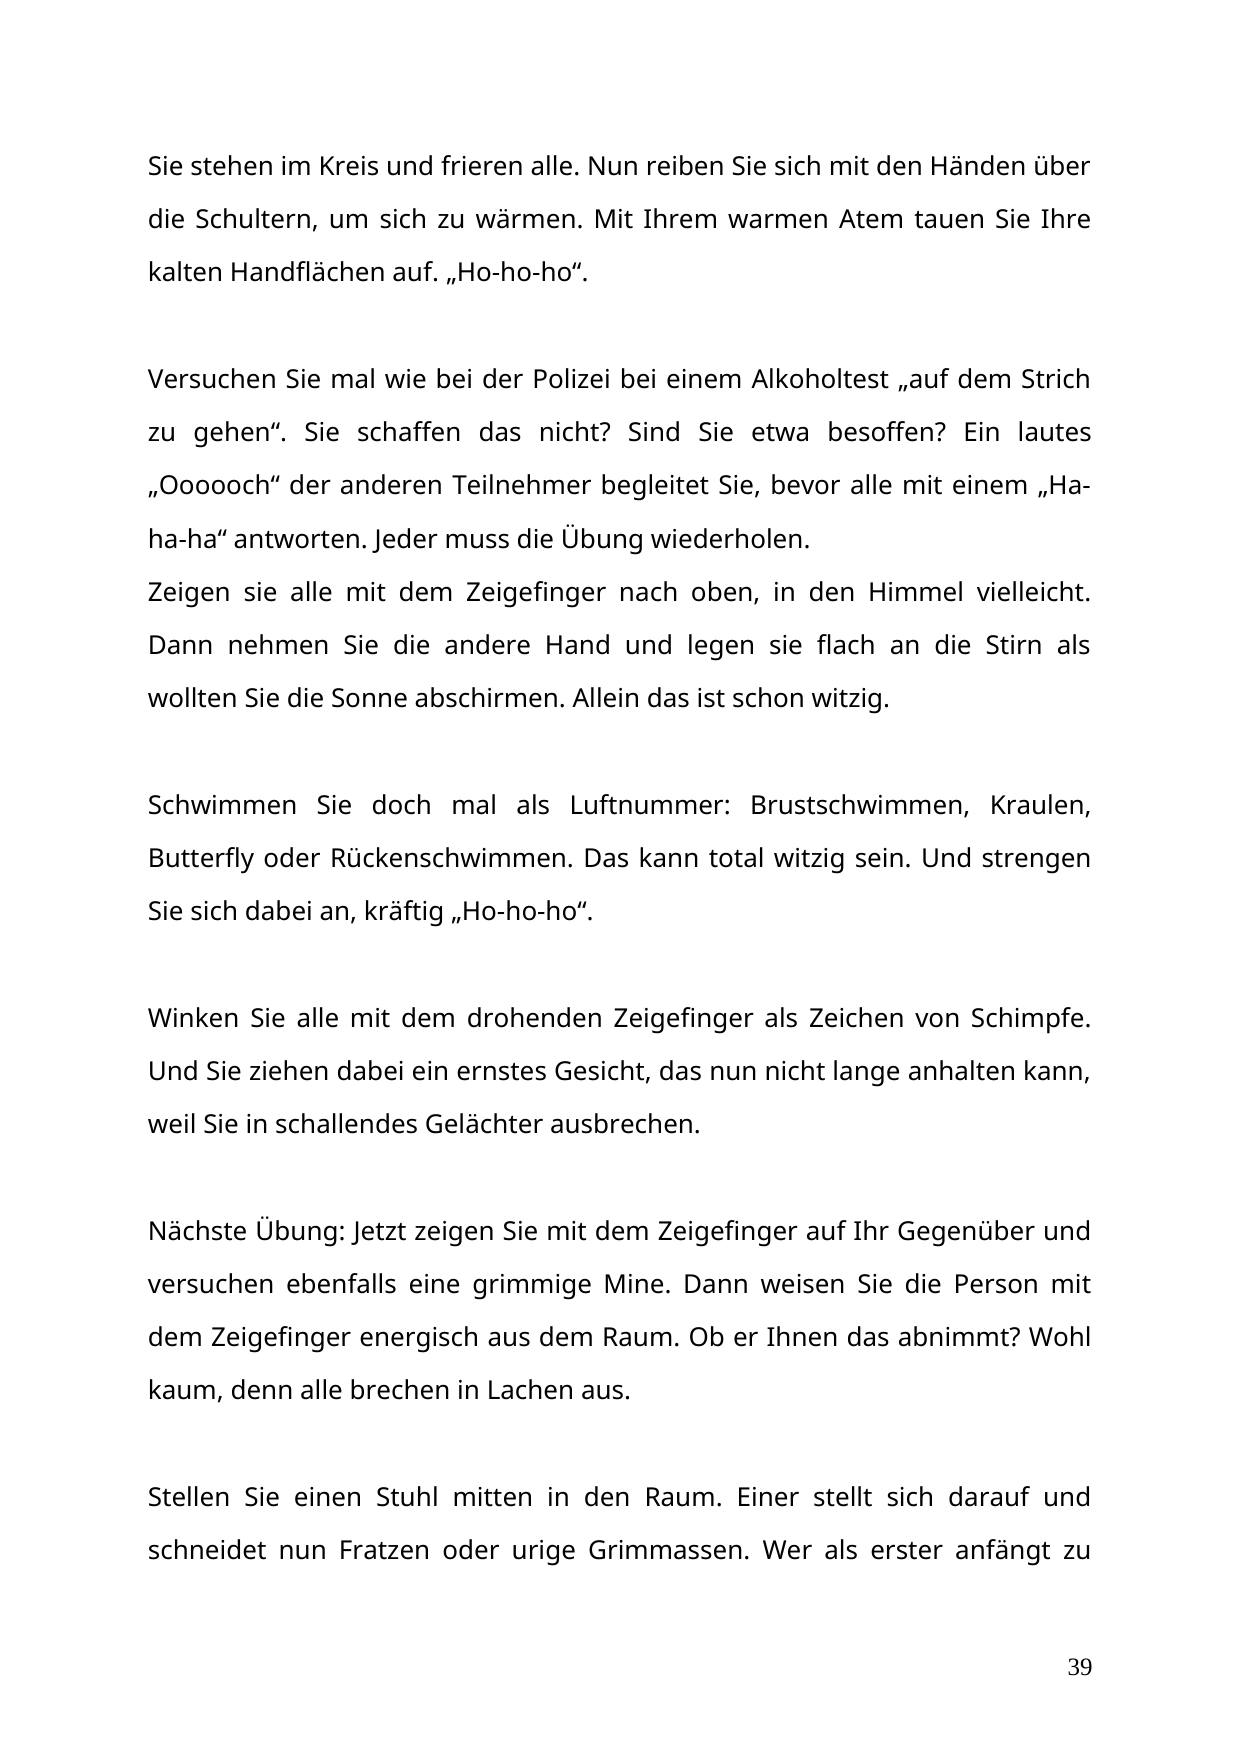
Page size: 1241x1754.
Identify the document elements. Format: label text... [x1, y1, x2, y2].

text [148, 1478, 1093, 1567]
text Zeigen sie alle mit dem Zeigefinger nach oben, in den Himmel vielleicht. Dann nehmen Sie die andere Hand und legen sie flach an die Stirn als wollten Sie die Sonne abschirmen. Allein das ist schon witzig. [148, 573, 1093, 715]
text Nächste Übung: Jetzt zeigen Sie mit dem Zeigefinger auf Ihr Gegenüber und versuchen ebenfalls eine grimmige Mine. Dann weisen Sie die Person mit dem Zeigefinger energisch aus dem Raum. Ob er Ihnen das abnimmt? Wohl kaum, denn alle brechen in Lachen aus. [148, 1212, 1093, 1407]
text Versuchen Sie mal wie bei der Polizei bei einem Alkoholtest „auf dem Strich zu gehen“. Sie schaffen das nicht? Sind Sie etwa besoffen? Ein lautes „Oooooch“ der anderen Teilnehmer begleitet Sie, bevor alle mit einem „Ha-ha-ha“ antworten. Jeder muss die Übung wiederholen. [148, 361, 1093, 556]
text Winken Sie alle mit dem drohenden Zeigefinger als Zeichen von Schimpfe. Und Sie ziehen dabei ein ernstes Gesicht, das nun nicht lange anhalten kann, weil Sie in schallendes Gelächter ausbrechen. [148, 999, 1093, 1141]
text Sie stehen im Kreis und frieren alle. Nun reiben Sie sich mit den Händen über die Schultern, um sich zu wärmen. Mit Ihrem warmen Atem tauen Sie Ihre kalten Handflächen auf. „Ho-ho-ho“. [148, 148, 1093, 289]
text Schwimmen Sie doch mal als Luftnummer: Brustschwimmen, Kraulen, Butterfly oder Rückenschwimmen. Das kann total witzig sein. Und strengen Sie sich dabei an, kräftig „Ho-ho-ho“. [148, 786, 1093, 928]
